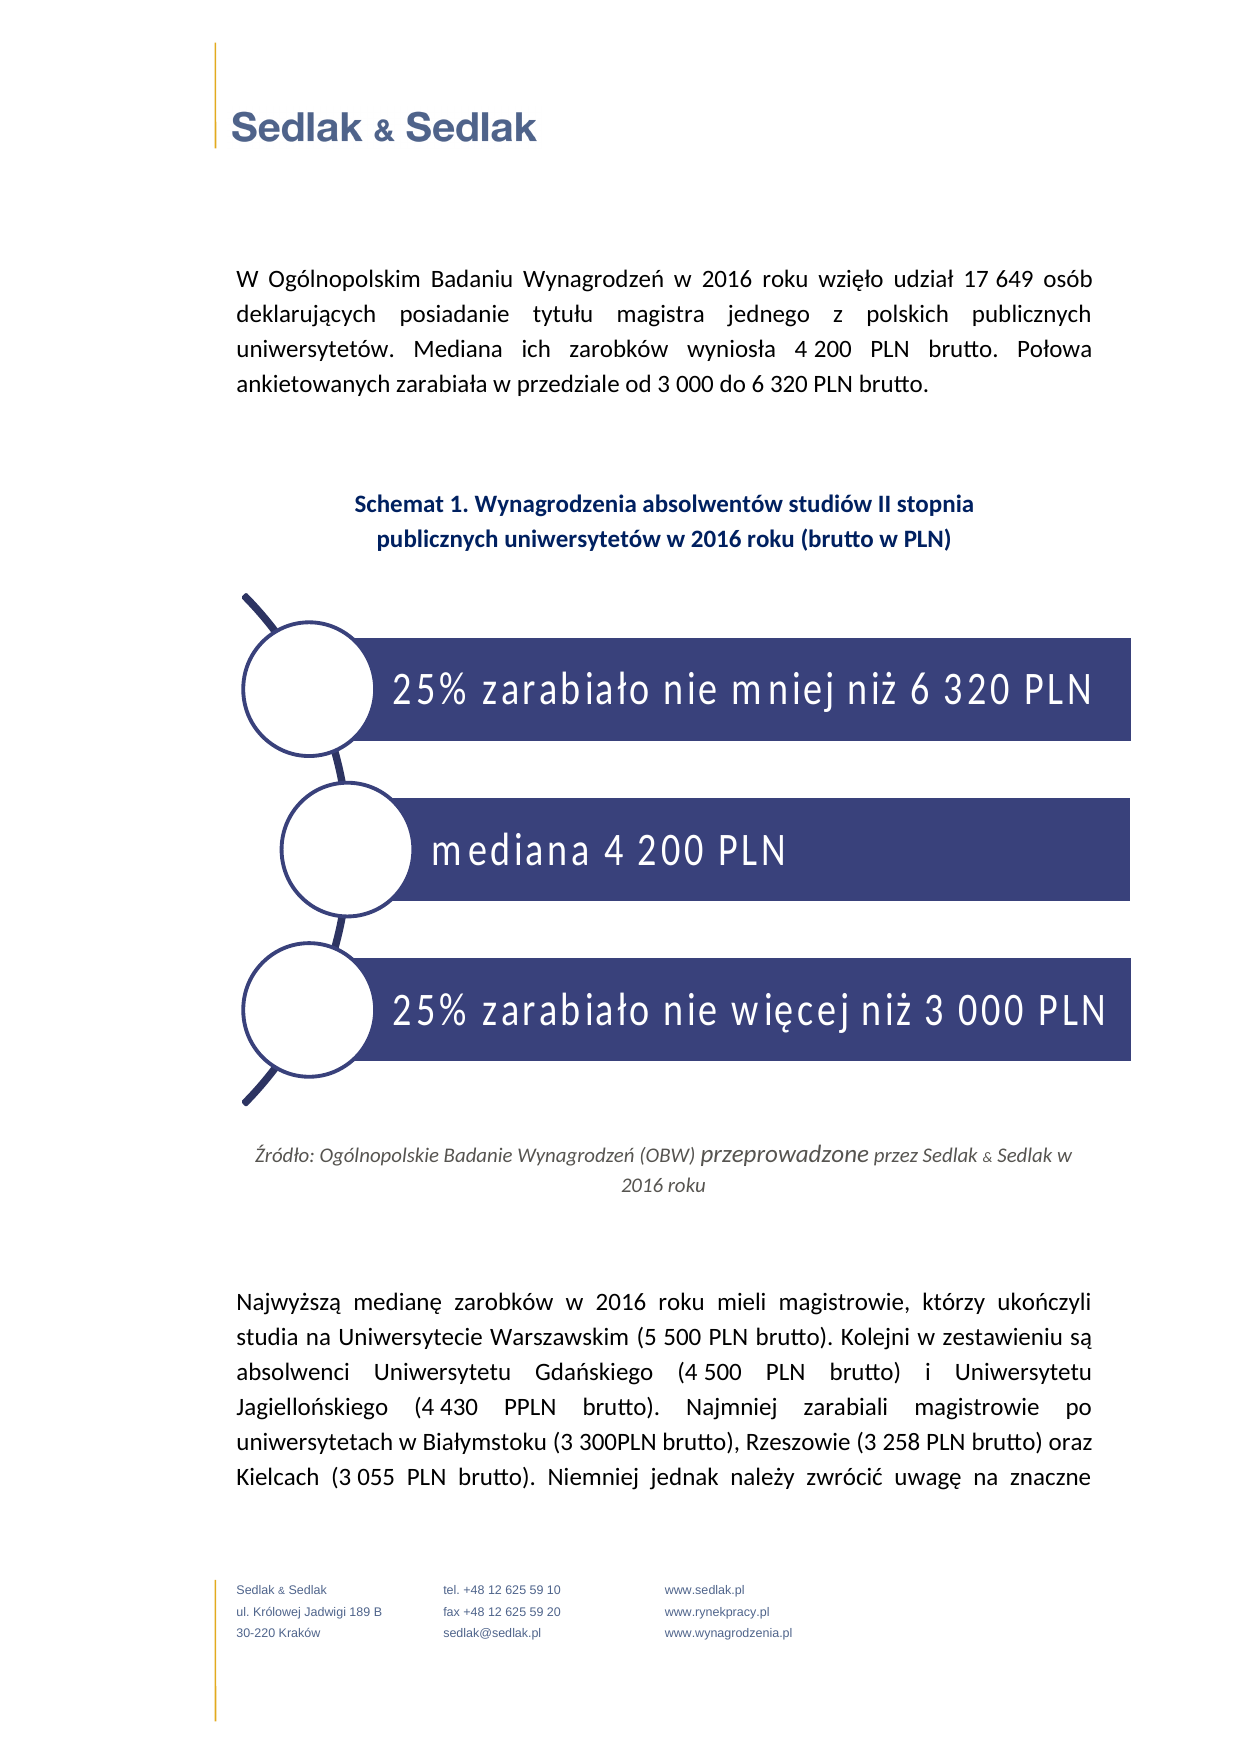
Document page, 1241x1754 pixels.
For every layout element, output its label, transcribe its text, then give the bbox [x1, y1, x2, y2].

text W Ogólnopolskim Badaniu Wynagrodzeń w 2016 roku wzięło udział 17 649 osób deklarujących posiadanie tytułu magistra jednego z polskich publicznych uniwersytetów. Mediana ich zarobków wyniosła 4 200 PLN brutto. Połowa ankietowanych zarabiała w przedziale od 3 000 do 6 320 PLN brutto. [236, 263, 1092, 399]
text Schemat 1. Wynagrodzenia absolwentów studiów II stopnia [236, 488, 1092, 519]
text Źródło: Ogólnopolskie Badanie Wynagrodzeń (OBW) przeprowadzone przez Sedlak & Sedlak w 2016 roku [236, 1138, 1092, 1197]
picture [226, 106, 542, 149]
text publicznych uniwersytetów w 2016 roku (brutto w PLN) [236, 523, 1092, 554]
